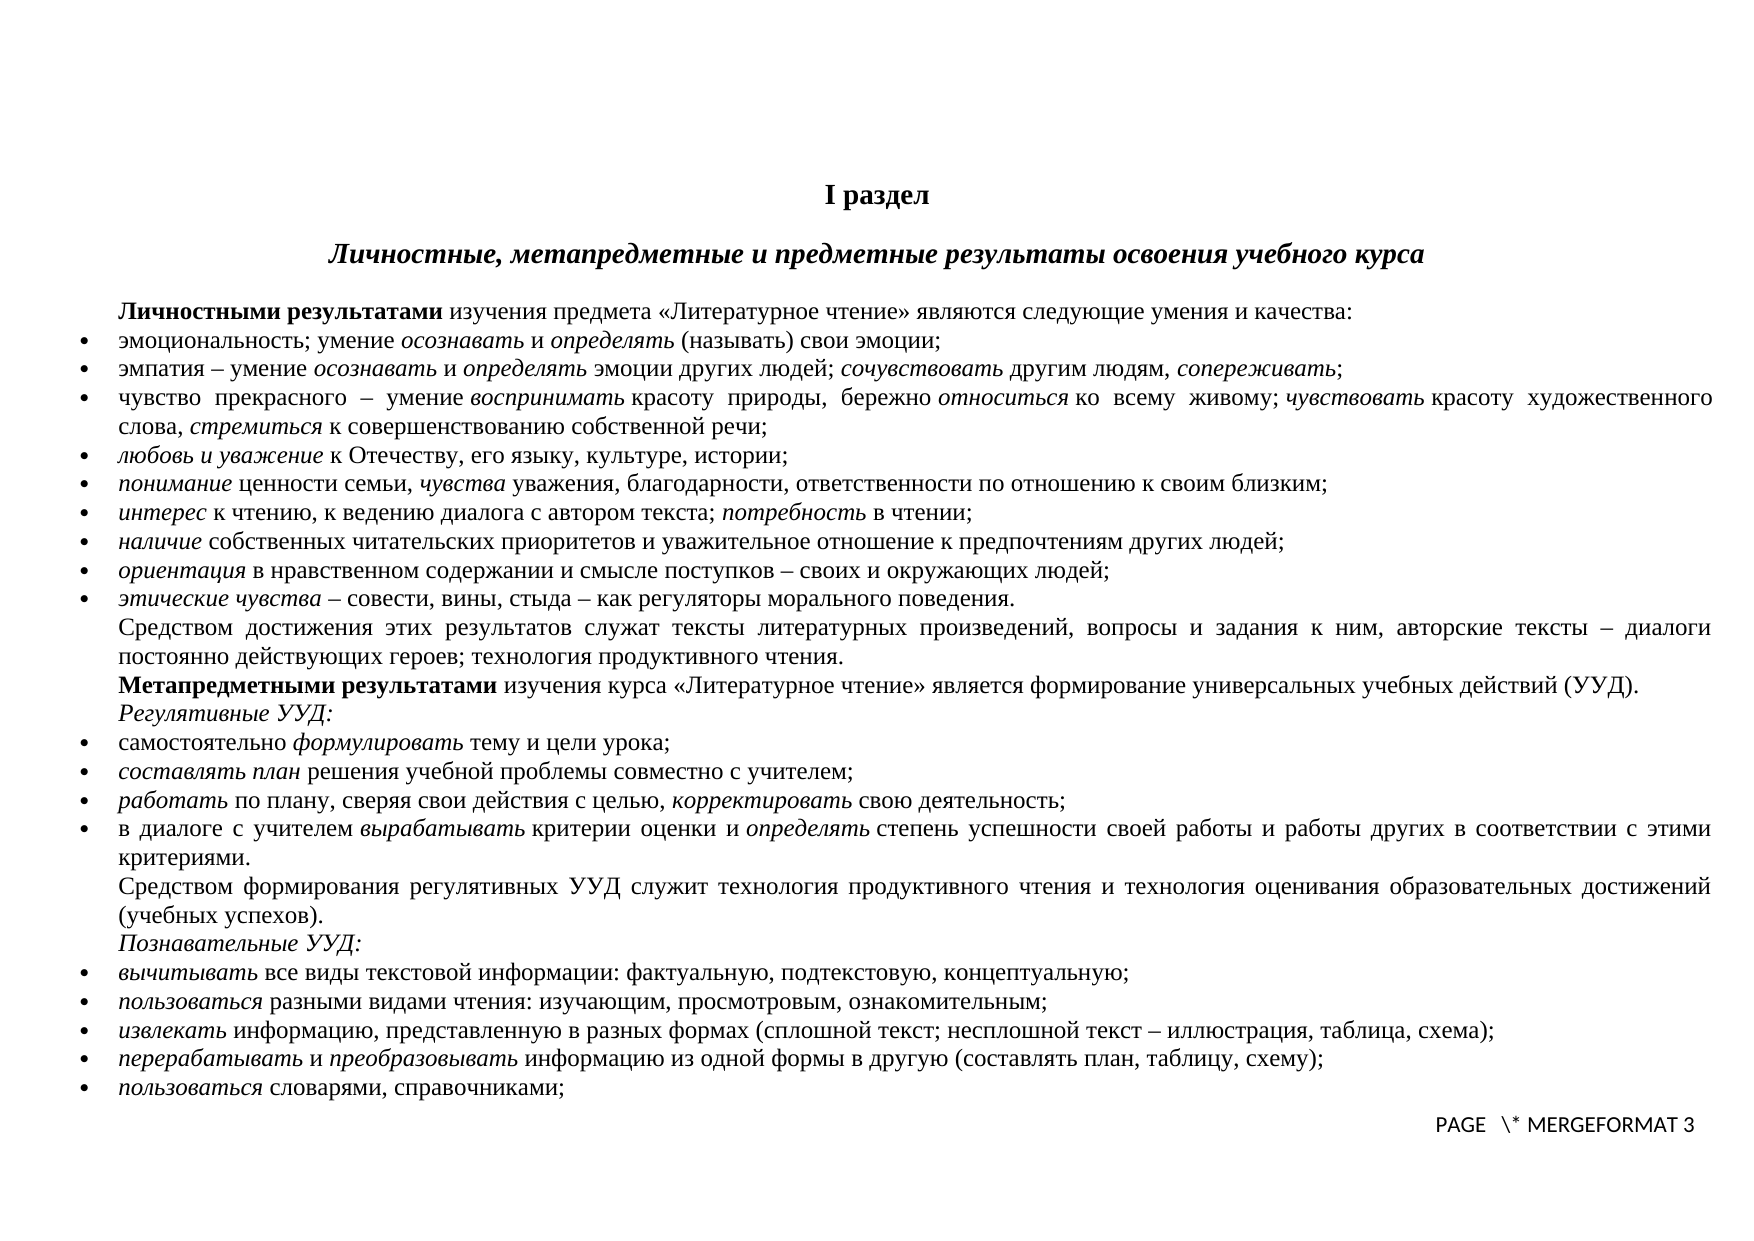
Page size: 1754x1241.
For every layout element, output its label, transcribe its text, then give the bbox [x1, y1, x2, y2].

list ориентация в нравственном содержании и смысле поступков – своих и окружающих людей; [81, 555, 1713, 583]
list перерабатывать и преобразовывать информацию из одной формы в другую (составлять план, таблицу, схему); [81, 1043, 1713, 1072]
text Познавательные УУД: [118, 928, 1713, 957]
list работать по плану, сверяя свои действия с целью, корректировать свою деятельность; [81, 785, 1713, 813]
list этические чувства – совести, вины, стыда – как регуляторы морального поведения. [81, 583, 1713, 612]
text Личностными результатами изучения предмета «Литературное чтение» являются следующие умения и качества: [118, 296, 1713, 325]
list чувство прекрасного – умение воспринимать красоту природы, бережно относиться ко всему живому; чувствовать красоту художественного слова, стремиться к совершенствованию собственной речи; [81, 382, 1713, 440]
text Личностные, метапредметные и предметные результаты освоения учебного курса [59, 237, 1695, 270]
list самостоятельно формулировать тему и цели урока; [81, 727, 1713, 756]
list любовь и уважение к Отечеству, его языку, культуре, истории; [81, 440, 1713, 468]
list вычитывать все виды текстовой информации: фактуальную, подтекстовую, концептуальную; [81, 957, 1713, 986]
list эмпатия – умение осознавать и определять эмоции других людей; сочувствовать другим людям, сопереживать; [81, 353, 1713, 382]
list составлять план решения учебной проблемы совместно с учителем; [81, 756, 1713, 785]
list пользоваться словарями, справочниками; [81, 1072, 1713, 1101]
text Средством формирования регулятивных УУД служит технология продуктивного чтения и технология оценивания образовательных достижений (учебных успехов). [118, 871, 1713, 928]
list пользоваться разными видами чтения: изучающим, просмотровым, ознакомительным; [81, 986, 1713, 1015]
list в диалоге с учителем вырабатывать критерии оценки и определять степень успешности своей работы и работы других в соответствии с этими критериями. [81, 813, 1713, 871]
text I раздел [59, 177, 1695, 211]
text Средством достижения этих результатов служат тексты литературных произведений, вопросы и задания к ним, авторские тексты – диалоги постоянно действующих героев; технология продуктивного чтения. [118, 612, 1713, 670]
text Метапредметными результатами изучения курса «Литературное чтение» является формирование универсальных учебных действий (УУД). [118, 670, 1713, 698]
list понимание ценности семьи, чувства уважения, благодарности, ответственности по отношению к своим близким; [81, 468, 1713, 497]
list извлекать информацию, представленную в разных формах (сплошной текст; несплошной текст – иллюстрация, таблица, схема); [81, 1015, 1713, 1043]
text Регулятивные УУД: [118, 698, 1713, 727]
list наличие собственных читательских приоритетов и уважительное отношение к предпочтениям других людей; [81, 526, 1713, 555]
list эмоциональность; умение осознавать и определять (называть) свои эмоции; [81, 325, 1713, 353]
list интерес к чтению, к ведению диалога с автором текста; потребность в чтении; [81, 497, 1713, 526]
